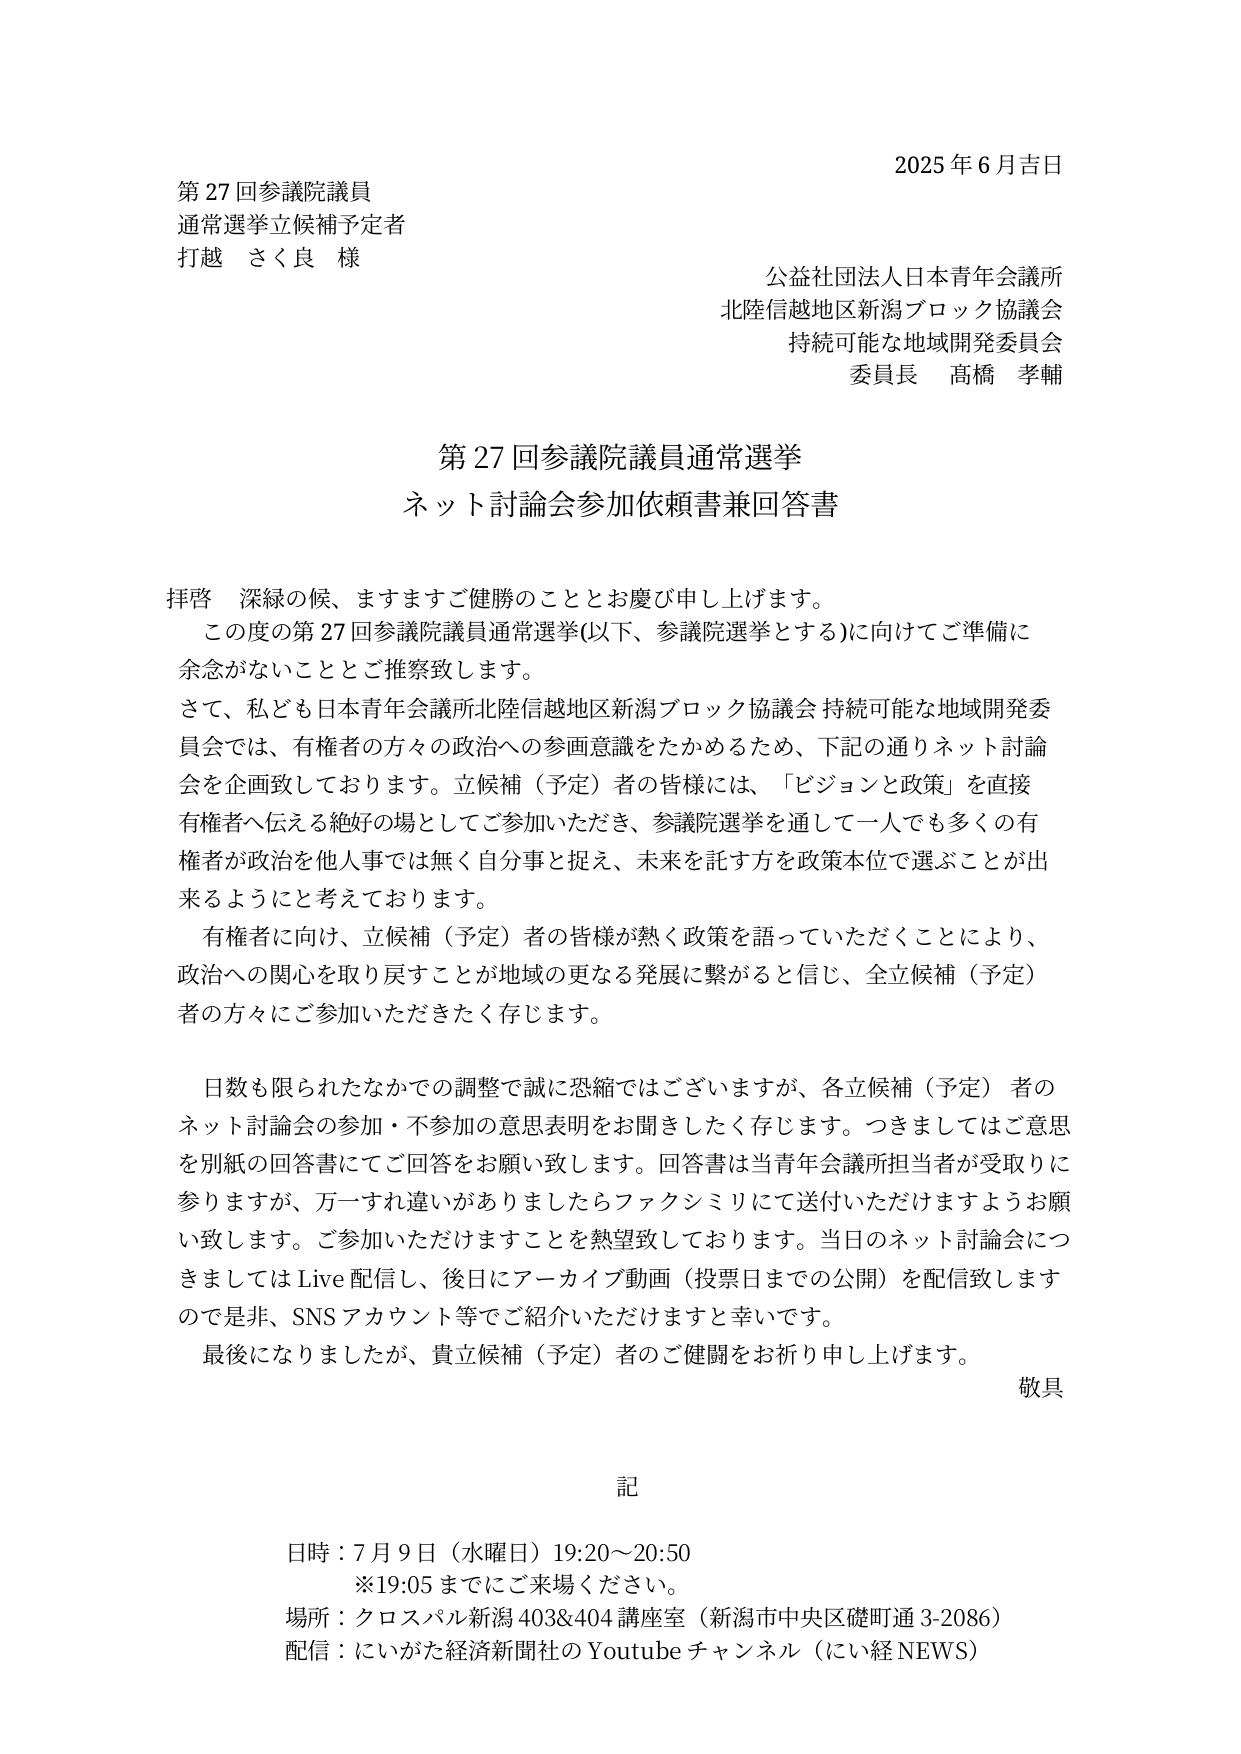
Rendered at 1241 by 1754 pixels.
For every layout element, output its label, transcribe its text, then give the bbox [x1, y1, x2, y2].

text 第27回参議院議員通常選挙 [167, 434, 1074, 476]
text 持続可能な地域開発委員会 [476, 324, 1063, 357]
text 第27回参議院議員 [177, 174, 431, 207]
text 通常選挙立候補予定者 [177, 207, 431, 240]
text 日数も限られたなかでの調整で誠に恐縮ではございますが、各立候補（予定） 者のネット討論会の参加・不参加の意思表明をお聞きしたく存じます。つきましてはご意思を別紙の回答書にてご回答をお願い致します。回答書は当青年会議所担当者が受取りに参りますが、万一すれ違いがありましたらファクシミリにて送付いただけますようお願い致します。ご参加いただけますことを熱望致しております。当日のネット討論会につきましては Live 配信し、後日にアーカイブ動画（投票日までの公開）を配信致しますので是非、SNSアカウント等でご紹介いただけますと幸いです。 [177, 1070, 1077, 1332]
text 敬具 [167, 1370, 1063, 1403]
text 日時：7月9日（水曜日）19:20～20:50 [285, 1534, 1065, 1567]
text 拝啓 深緑の候、ますますご健勝のこととお慶び申し上げます。 [167, 581, 1088, 614]
text 配信：にいがた経済新聞社のYoutubeチャンネル（にい経NEWS） [285, 1633, 1042, 1666]
text 委員長 髙橋 孝輔 [476, 357, 1063, 390]
text 場所：クロスパル新潟403&404講座室（新潟市中央区礎町通3-2086） [285, 1600, 1042, 1633]
text 公益社団法人日本青年会議所 [476, 259, 1063, 292]
text ※19:05までにご来場ください。 [285, 1567, 1065, 1600]
text 最後になりましたが、貴立候補（予定）者のご健闘をお祈り申し上げます。 [202, 1337, 1088, 1370]
text 有権者に向け、立候補（予定）者の皆様が熱く政策を語っていただくことにより、政治への関心を取り戻すことが地域の更なる発展に繋がると信じ、全立候補（予定）者の方々にご参加いただきたく存じます。 [177, 919, 1053, 1029]
text 2025年6月吉日 [476, 147, 1063, 180]
text 打越 さく良 様 [177, 240, 431, 273]
text 北陸信越地区新潟ブロック協議会 [476, 292, 1063, 324]
text ネット討論会参加依頼書兼回答書 [167, 482, 1074, 524]
subtitle 記 [167, 1469, 1088, 1502]
text さて、私ども日本青年会議所北陸信越地区新潟ブロック協議会 持続可能な地域開発委員会では、有権者の方々の政治への参画意識をたかめるため、下記の通りネット討論会を企画致しております。立候補（予定）者の皆様には、「ビジョンと政策」を直接有権者へ伝える絶好の場としてご参加いただき、参議院選挙を通して一人でも多くの有権者が政治を他人事では無く自分事と捉え、未来を託す方を政策本位で選ぶことが出来るようにと考えております。 [178, 691, 1053, 914]
text この度の第27回参議院議員通常選挙(以下、参議院選挙とする)に向けてご準備に余念がないこととご推察致します。 [178, 614, 1053, 685]
